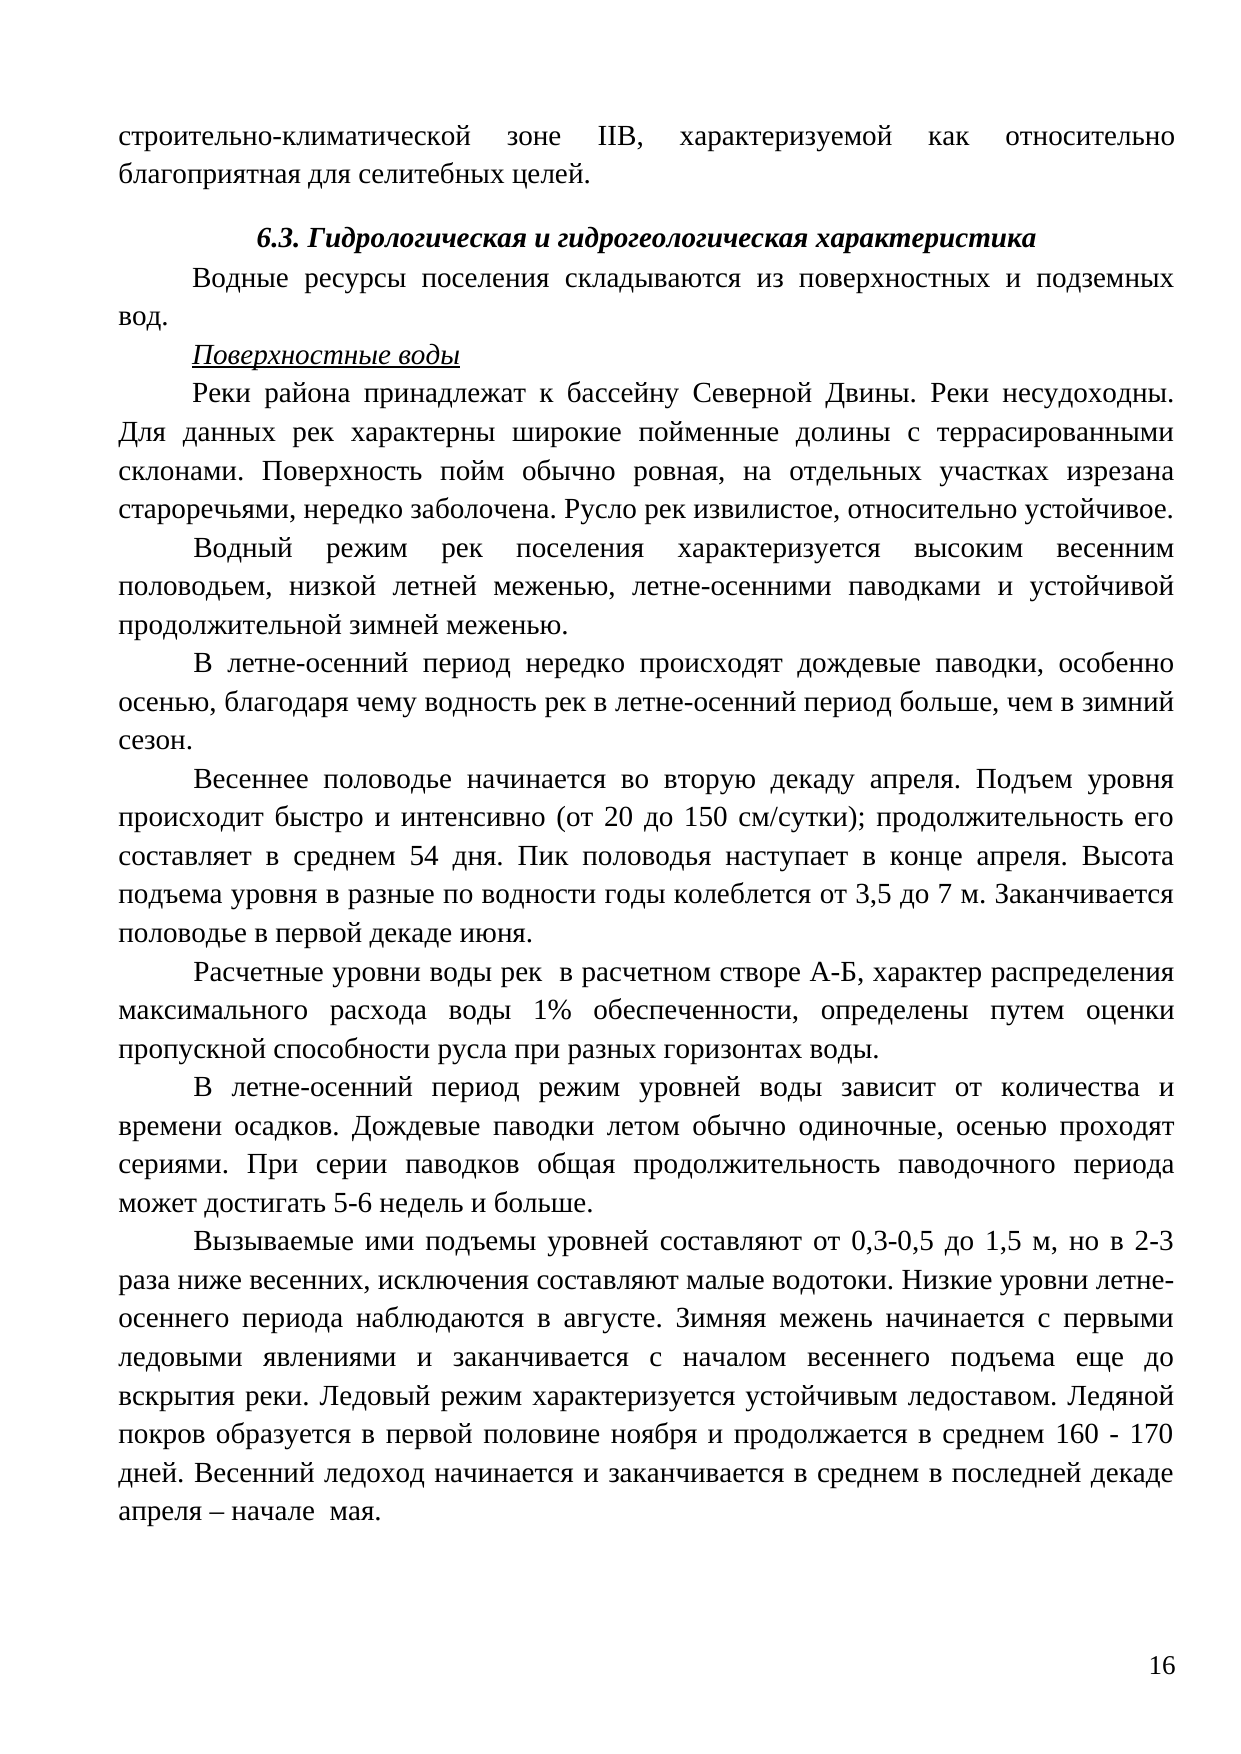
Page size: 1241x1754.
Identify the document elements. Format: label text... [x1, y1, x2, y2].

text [118, 118, 1175, 190]
text Водные ресурсы поселения складываются из поверхностных и подземных вод. [118, 260, 1175, 332]
text Поверхностные воды [118, 337, 1175, 371]
text В летне-осенний период нередко происходят дождевые паводки, особенно осенью, благодаря чему водность рек в летне-осенний период больше, чем в зимний сезон. [118, 645, 1175, 756]
text Реки района принадлежат к бассейну Северной Двины. Реки несудоходны. Для данных рек характерны широкие пойменные долины с террасированными склонами. Поверхность пойм обычно ровная, на отдельных участках изрезана староречьями, нередко заболочена. Русло рек извилистое, относительно устойчивое. [118, 376, 1175, 525]
text Вызываемые ими подъемы уровней составляют от 0,3-0,5 до , но в 2-3 раза ниже весенних, исключения составляют малые водотоки. Низкие уровни летне-осеннего периода наблюдаются в августе. Зимняя межень начинается с первыми ледовыми явлениями и заканчивается с началом весеннего подъема еще до вскрытия реки. Ледовый режим характеризуется устойчивым ледоставом. Ледяной покров образуется в первой половине ноября и продолжается в среднем 160 - 170 дней. Весенний ледоход начинается и заканчивается в среднем в последней декаде апреля – начале мая. [118, 1223, 1175, 1527]
subtitle 6.3. Гидрологическая и гидрогеологическая характеристика [118, 220, 1175, 254]
text Расчетные уровни воды рек в расчетном створе А-Б, характер распределения максимального расхода воды 1% обеспеченности, определены путем оценки пропускной способности русла при разных горизонтах воды. [118, 954, 1175, 1064]
text Весеннее половодье начинается во вторую декаду апреля. Подъем уровня происходит быстро и интенсивно (от 20 до 150 см/сутки); продолжительность его составляет в среднем 54 дня. Пик половодья наступает в конце апреля. Высота подъема уровня в разные по водности годы колеблется от 3,5 до . Заканчивается половодье в первой декаде июня. [118, 761, 1175, 949]
text Водный режим рек поселения характеризуется высоким весенним половодьем, низкой летней меженью, летне-осенними паводками и устойчивой продолжительной зимней меженью. [118, 530, 1175, 640]
text В летне-осенний период режим уровней воды зависит от количества и времени осадков. Дождевые паводки летом обычно одиночные, осенью проходят сериями. При серии паводков общая продолжительность паводочного периода может достигать 5-6 недель и больше. [118, 1069, 1175, 1218]
